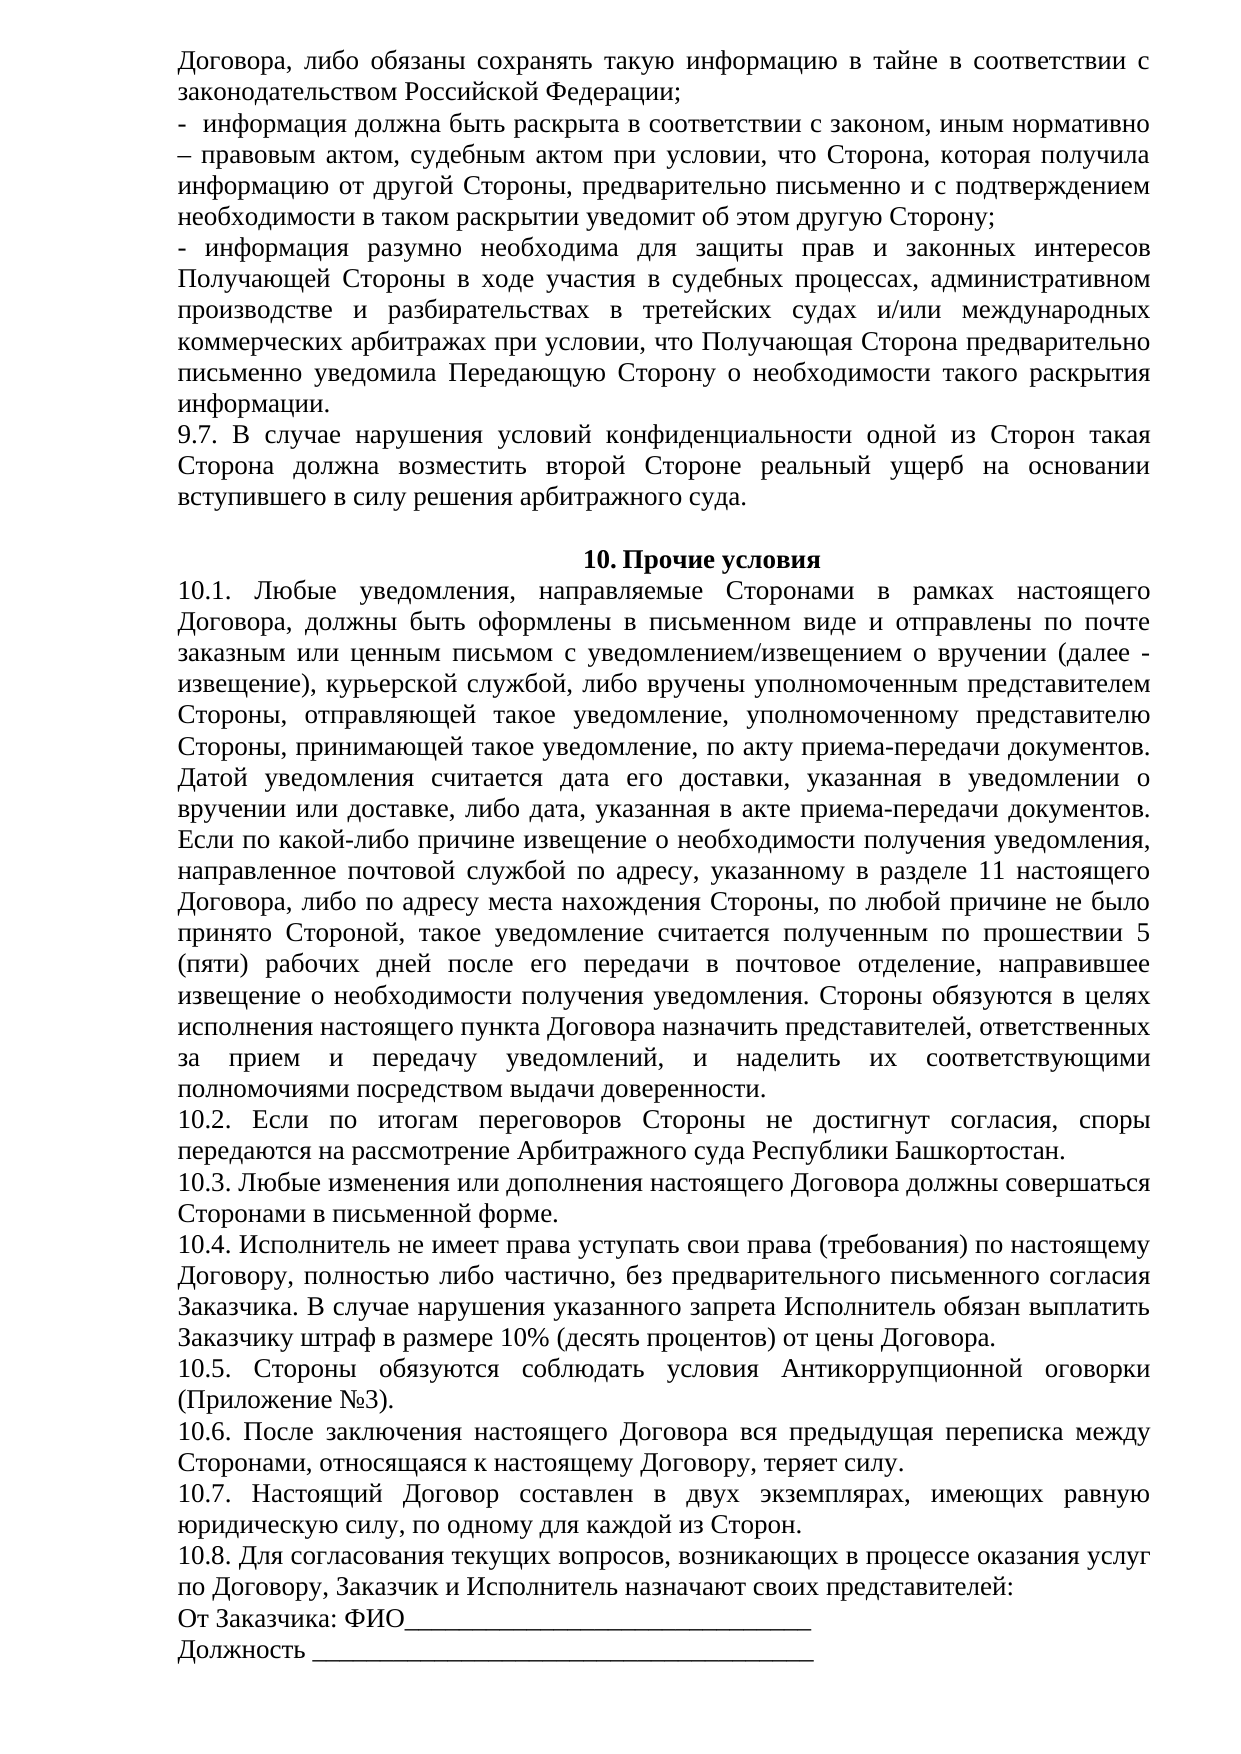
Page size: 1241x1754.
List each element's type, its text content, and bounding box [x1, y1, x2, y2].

text - информация разумно необходима для защиты прав и законных интересов Получающей Стороны в ходе участия в судебных процессах, административном производстве и разбирательствах в третейских судах и/или международных коммерческих арбитражах при условии, что Получающая Сторона предварительно письменно уведомила Передающую Сторону о необходимости такого раскрытия информации. [177, 231, 1152, 418]
text 10.1. Любые уведомления, направляемые Сторонами в рамках настоящего Договора, должны быть оформлены в письменном виде и отправлены по почте заказным или ценным письмом с уведомлением/извещением о вручении (далее - извещение), курьерской службой, либо вручены уполномоченным представителем Стороны, отправляющей такое уведомление, уполномоченному представителю Стороны, принимающей такое уведомление, по акту приема-передачи документов. Датой уведомления считается дата его доставки, указанная в уведомлении о вручении или доставке, либо дата, указанная в акте приема-передачи документов. Если по какой-либо причине извещение о необходимости получения уведомления, направленное почтовой службой по адресу, указанному в разделе 11 настоящего Договора, либо по адресу места нахождения Стороны, по любой причине не было принято Стороной, такое уведомление считается полученным по прошествии 5 (пяти) рабочих дней после его передачи в почтовое отделение, направившее извещение о необходимости получения уведомления. Стороны обязуются в целях исполнения настоящего пункта Договора назначить представителей, ответственных за прием и передачу уведомлений, и наделить их соответствующими полномочиями посредством выдачи доверенности. [177, 574, 1152, 1103]
text Должность _____________________________________ [177, 1633, 1152, 1664]
text 10.4. Исполнитель не имеет права уступать свои права (требования) по настоящему Договору, полностью либо частично, без предварительного письменного согласия Заказчика. В случае нарушения указанного запрета Исполнитель обязан выплатить Заказчику штраф в размере 10% (десять процентов) от цены Договора. [177, 1228, 1152, 1352]
text От Заказчика: ФИО______________________________ [177, 1602, 1152, 1633]
list Прочие условия [252, 543, 1152, 574]
text 10.2. Если по итогам переговоров Стороны не достигнут согласия, споры передаются на рассмотрение Арбитражного суда Республики Башкортостан. [177, 1103, 1152, 1166]
text 9.7. В случае нарушения условий конфиденциальности одной из Сторон такая Сторона должна возместить второй Стороне реальный ущерб на основании вступившего в силу решения арбитражного суда. [177, 418, 1152, 512]
text - информация должна быть раскрыта в соответствии с законом, иным нормативно – правовым актом, судебным актом при условии, что Сторона, которая получила информацию от другой Стороны, предварительно письменно и с подтверждением необходимости в таком раскрытии уведомит об этом другую Сторону; [177, 107, 1152, 231]
text 10.3. Любые изменения или дополнения настоящего Договора должны совершаться Сторонами в письменной форме. [177, 1166, 1152, 1228]
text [177, 44, 1152, 107]
text 10.8. Для согласования текущих вопросов, возникающих в процессе оказания услуг по Договору, Заказчик и Исполнитель назначают своих представителей: [177, 1539, 1152, 1602]
text 10.5. Стороны обязуются соблюдать условия Антикоррупционной оговорки (Приложение №3). [177, 1352, 1152, 1415]
text 10.7. Настоящий Договор составлен в двух экземплярах, имеющих равную юридическую силу, по одному для каждой из Сторон. [177, 1477, 1152, 1539]
text 10.6. После заключения настоящего Договора вся предыдущая переписка между Сторонами, относящаяся к настоящему Договору, теряет силу. [177, 1415, 1152, 1477]
